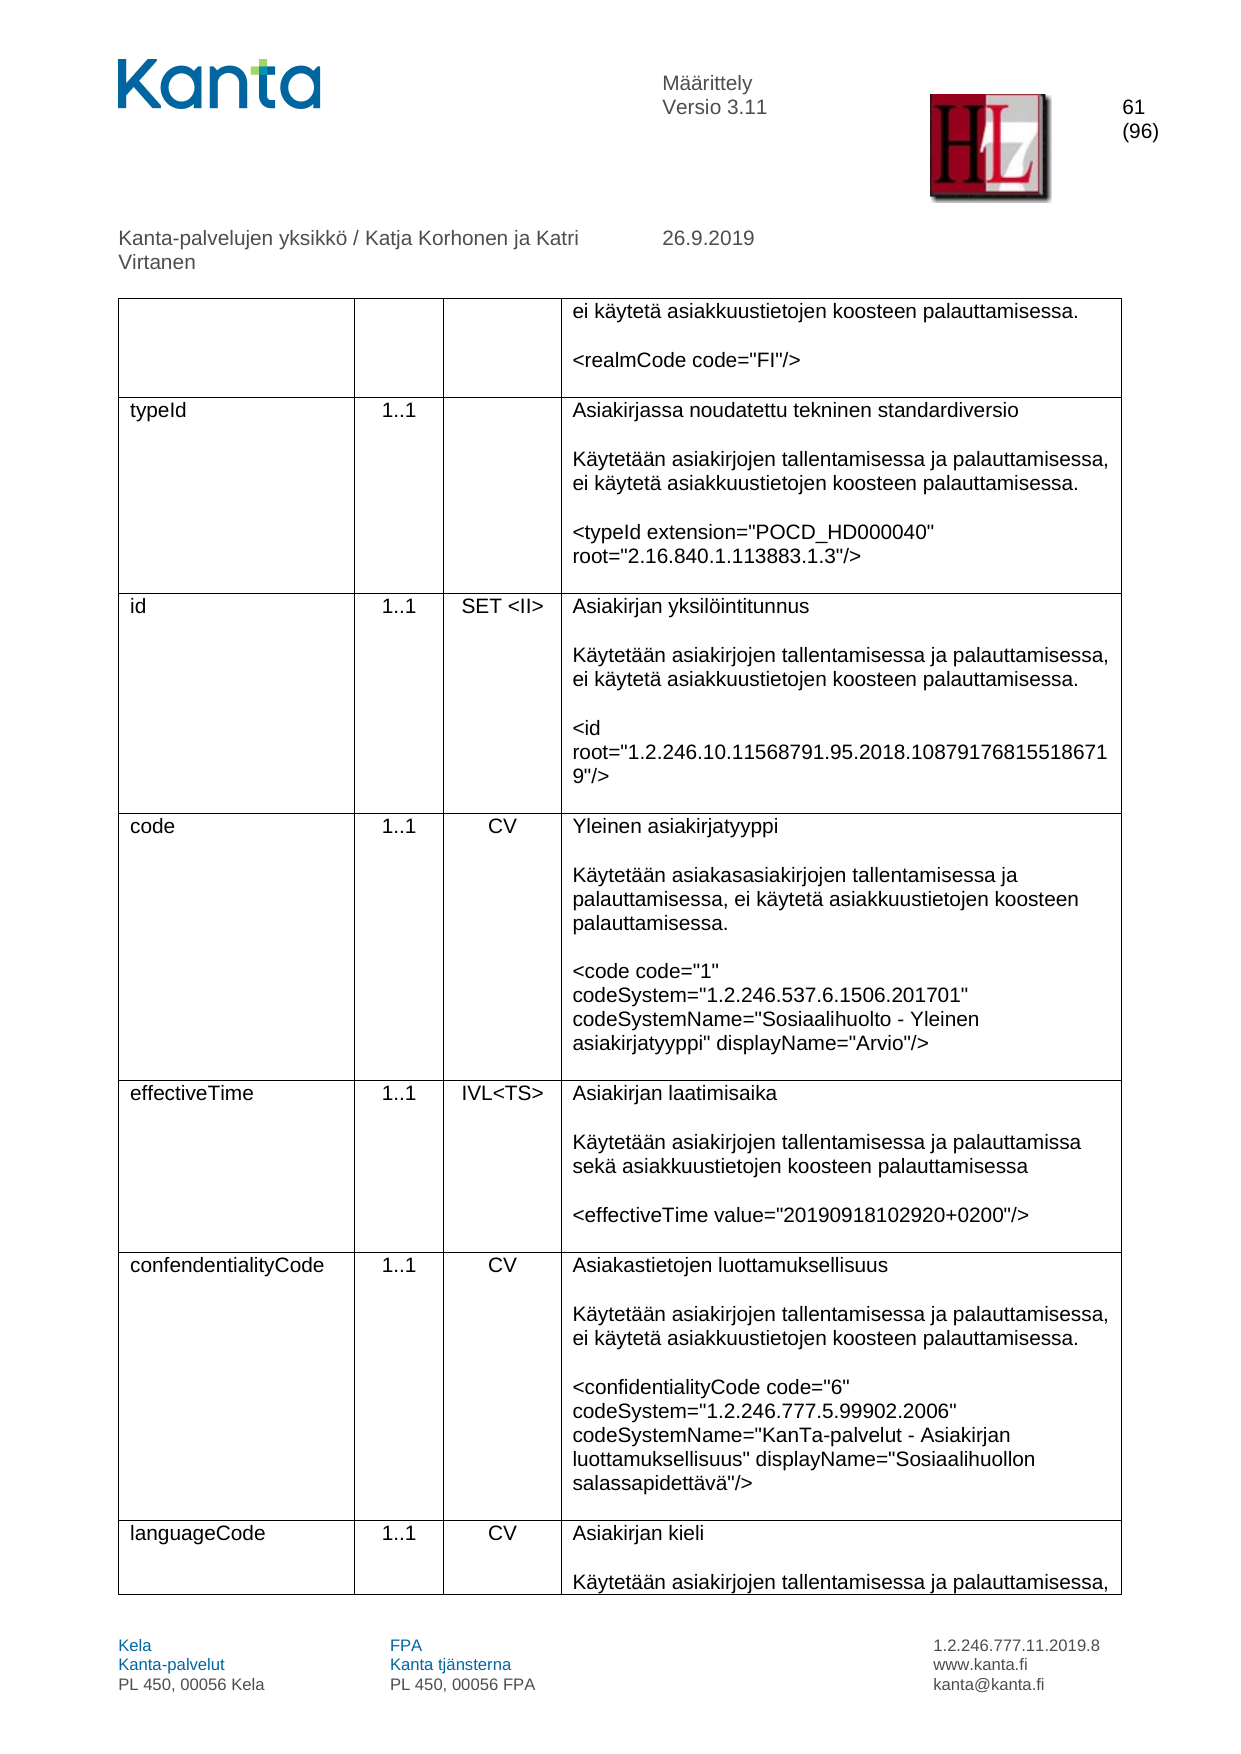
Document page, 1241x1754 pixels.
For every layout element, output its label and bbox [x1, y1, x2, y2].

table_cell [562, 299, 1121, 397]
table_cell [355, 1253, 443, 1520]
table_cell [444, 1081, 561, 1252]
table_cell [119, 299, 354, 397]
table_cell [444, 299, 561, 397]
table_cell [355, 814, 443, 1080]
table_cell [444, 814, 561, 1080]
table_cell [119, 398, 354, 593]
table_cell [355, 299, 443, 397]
picture [930, 94, 1053, 203]
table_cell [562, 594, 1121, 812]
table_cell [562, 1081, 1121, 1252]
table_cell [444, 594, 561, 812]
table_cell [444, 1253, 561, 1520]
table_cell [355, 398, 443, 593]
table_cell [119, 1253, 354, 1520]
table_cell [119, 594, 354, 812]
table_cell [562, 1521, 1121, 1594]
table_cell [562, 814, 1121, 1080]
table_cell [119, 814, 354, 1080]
picture [118, 59, 321, 109]
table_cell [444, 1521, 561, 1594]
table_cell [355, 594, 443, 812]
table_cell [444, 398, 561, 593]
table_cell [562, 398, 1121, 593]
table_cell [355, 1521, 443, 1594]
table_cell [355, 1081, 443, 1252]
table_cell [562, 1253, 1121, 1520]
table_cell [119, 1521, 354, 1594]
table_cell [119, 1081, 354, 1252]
